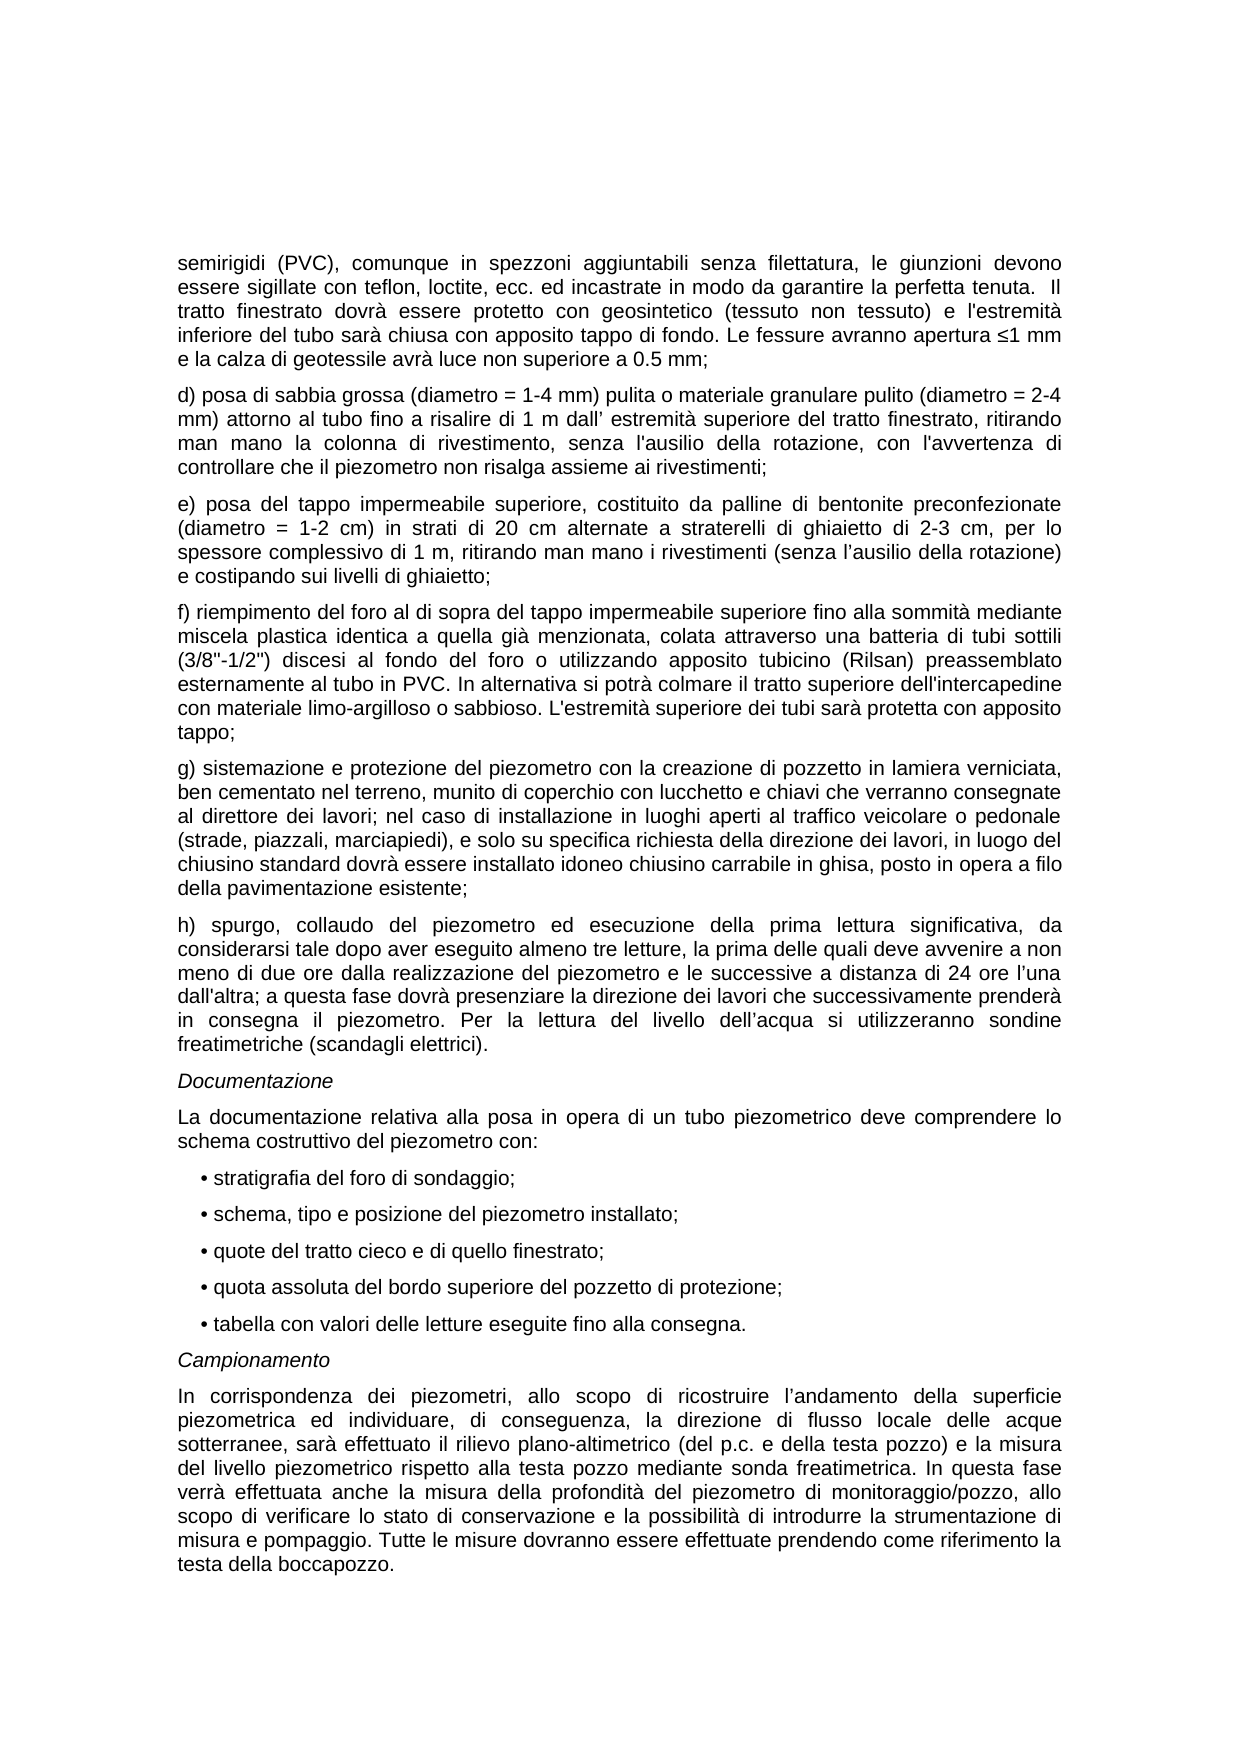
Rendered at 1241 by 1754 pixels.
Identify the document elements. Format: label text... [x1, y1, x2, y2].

text La documentazione relativa alla posa in opera di un tubo piezometrico deve comprendere lo schema costruttivo del piezometro con: [177, 1105, 1063, 1153]
text • quota assoluta del bordo superiore del pozzetto di protezione; [177, 1275, 1063, 1299]
text • tabella con valori delle letture eseguite fino alla consegna. [177, 1311, 1063, 1335]
text • quote del tratto cieco e di quello finestrato; [177, 1238, 1063, 1262]
text In corrispondenza dei piezometri, allo scopo di ricostruire l’andamento della superficie piezometrica ed individuare, di conseguenza, la direzione di flusso locale delle acque sotterranee, sarà effettuato il rilievo plano-altimetrico (del p.c. e della testa pozzo) e la misura del livello piezometrico rispetto alla testa pozzo mediante sonda freatimetrica. In questa fase verrà effettuata anche la misura della profondità del piezometro di monitoraggio/pozzo, allo scopo di verificare lo stato di conservazione e la possibilità di introdurre la strumentazione di misura e pompaggio. Tutte le misure dovranno essere effettuate prendendo come riferimento la testa della boccapozzo. [177, 1384, 1063, 1576]
text Documentazione [177, 1069, 1063, 1093]
text d) posa di sabbia grossa (diametro = 1-4 mm) pulita o materiale granulare pulito (diametro = 2-4 mm) attorno al tubo fino a risalire di 1 m dall’ estremità superiore del tratto finestrato, ritirando man mano la colonna di rivestimento, senza l'ausilio della rotazione, con l'avvertenza di controllare che il piezometro non risalga assieme ai rivestimenti; [177, 383, 1063, 479]
text • stratigrafia del foro di sondaggio; [177, 1166, 1063, 1189]
text Campionamento [177, 1348, 1063, 1372]
text f) riempimento del foro al di sopra del tappo impermeabile superiore fino alla sommità mediante miscela plastica identica a quella già menzionata, colata attraverso una batteria di tubi sottili (3/8"-1/2") discesi al fondo del foro o utilizzando apposito tubicino (Rilsan) preassemblato esternamente al tubo in PVC. In alternativa si potrà colmare il tratto superiore dell'intercapedine con materiale limo-argilloso o sabbioso. L'estremità superiore dei tubi sarà protetta con apposito tappo; [177, 600, 1063, 744]
text g) sistemazione e protezione del piezometro con la creazione di pozzetto in lamiera verniciata, ben cementato nel terreno, munito di coperchio con lucchetto e chiavi che verranno consegnate al direttore dei lavori; nel caso di installazione in luoghi aperti al traffico veicolare o pedonale (strade, piazzali, marciapiedi), e solo su specifica richiesta della direzione dei lavori, in luogo del chiusino standard dovrà essere installato idoneo chiusino carrabile in ghisa, posto in opera a filo della pavimentazione esistente; [177, 756, 1063, 900]
text e) posa del tappo impermeabile superiore, costituito da palline di bentonite preconfezionate (diametro = 1-2 cm) in strati di 20 cm alternate a straterelli di ghiaietto di 2-3 cm, per lo spessore complessivo di 1 m, ritirando man mano i rivestimenti (senza l’ausilio della rotazione) e costipando sui livelli di ghiaietto; [177, 492, 1063, 587]
text • schema, tipo e posizione del piezometro installato; [177, 1202, 1063, 1226]
text h) spurgo, collaudo del piezometro ed esecuzione della prima lettura significativa, da considerarsi tale dopo aver eseguito almeno tre letture, la prima delle quali deve avvenire a non meno di due ore dalla realizzazione del piezometro e le successive a distanza di 24 ore l’una dall'altra; a questa fase dovrà presenziare la direzione dei lavori che successivamente prenderà in consegna il piezometro. Per la lettura del livello dell’acqua si utilizzeranno sondine freatimetriche (scandagli elettrici). [177, 912, 1063, 1056]
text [177, 251, 1063, 371]
